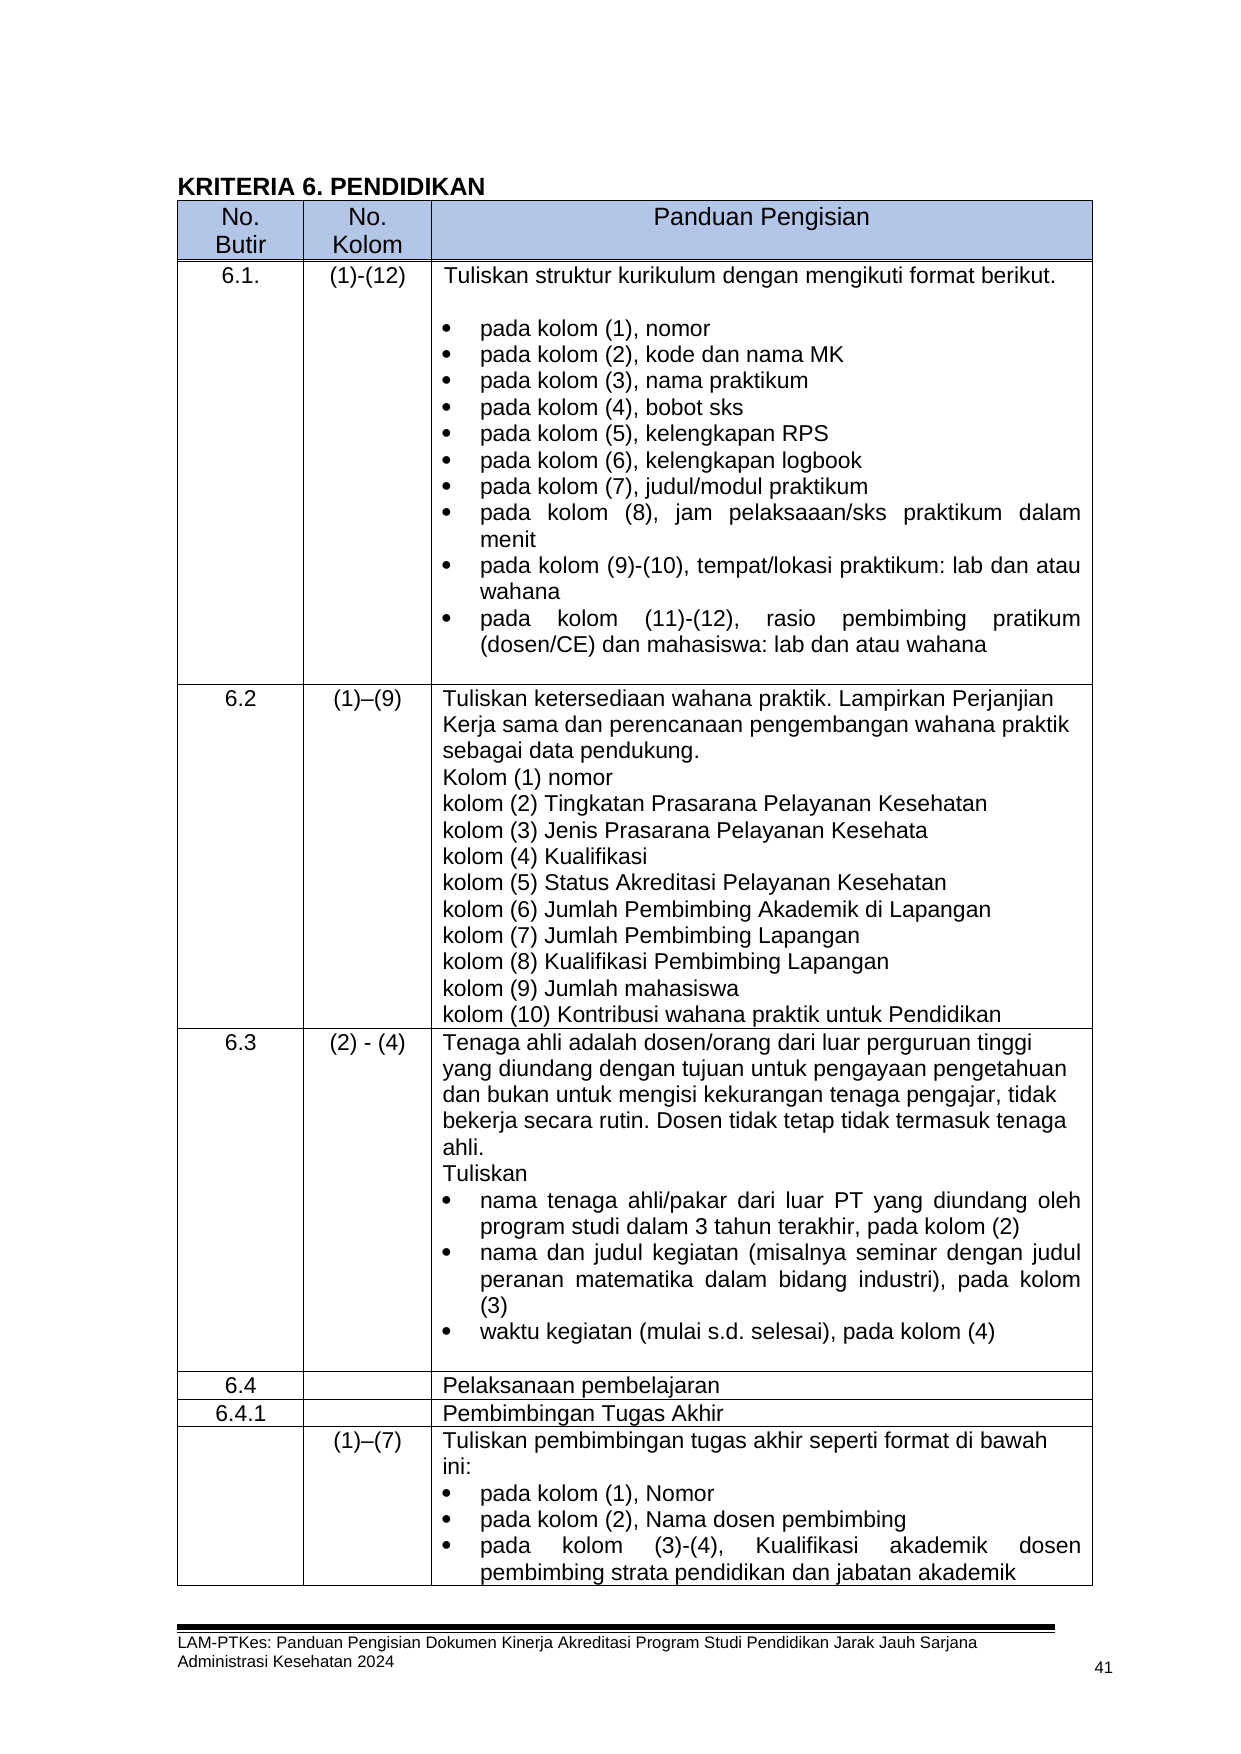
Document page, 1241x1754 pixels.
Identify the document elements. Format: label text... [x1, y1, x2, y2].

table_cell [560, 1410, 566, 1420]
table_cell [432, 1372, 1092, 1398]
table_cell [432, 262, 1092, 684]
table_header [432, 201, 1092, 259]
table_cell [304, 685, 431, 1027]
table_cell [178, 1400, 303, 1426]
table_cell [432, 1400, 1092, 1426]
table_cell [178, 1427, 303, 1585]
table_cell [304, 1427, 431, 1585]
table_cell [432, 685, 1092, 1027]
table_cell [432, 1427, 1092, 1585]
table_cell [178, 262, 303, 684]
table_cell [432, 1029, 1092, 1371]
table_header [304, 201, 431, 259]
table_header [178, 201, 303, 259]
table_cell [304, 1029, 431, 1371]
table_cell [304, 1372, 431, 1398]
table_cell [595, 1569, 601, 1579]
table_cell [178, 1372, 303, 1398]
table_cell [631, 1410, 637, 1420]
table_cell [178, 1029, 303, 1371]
subtitle Kriteria 6. PENDIDIKAN [177, 172, 1092, 200]
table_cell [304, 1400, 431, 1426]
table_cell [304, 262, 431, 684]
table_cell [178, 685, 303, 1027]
